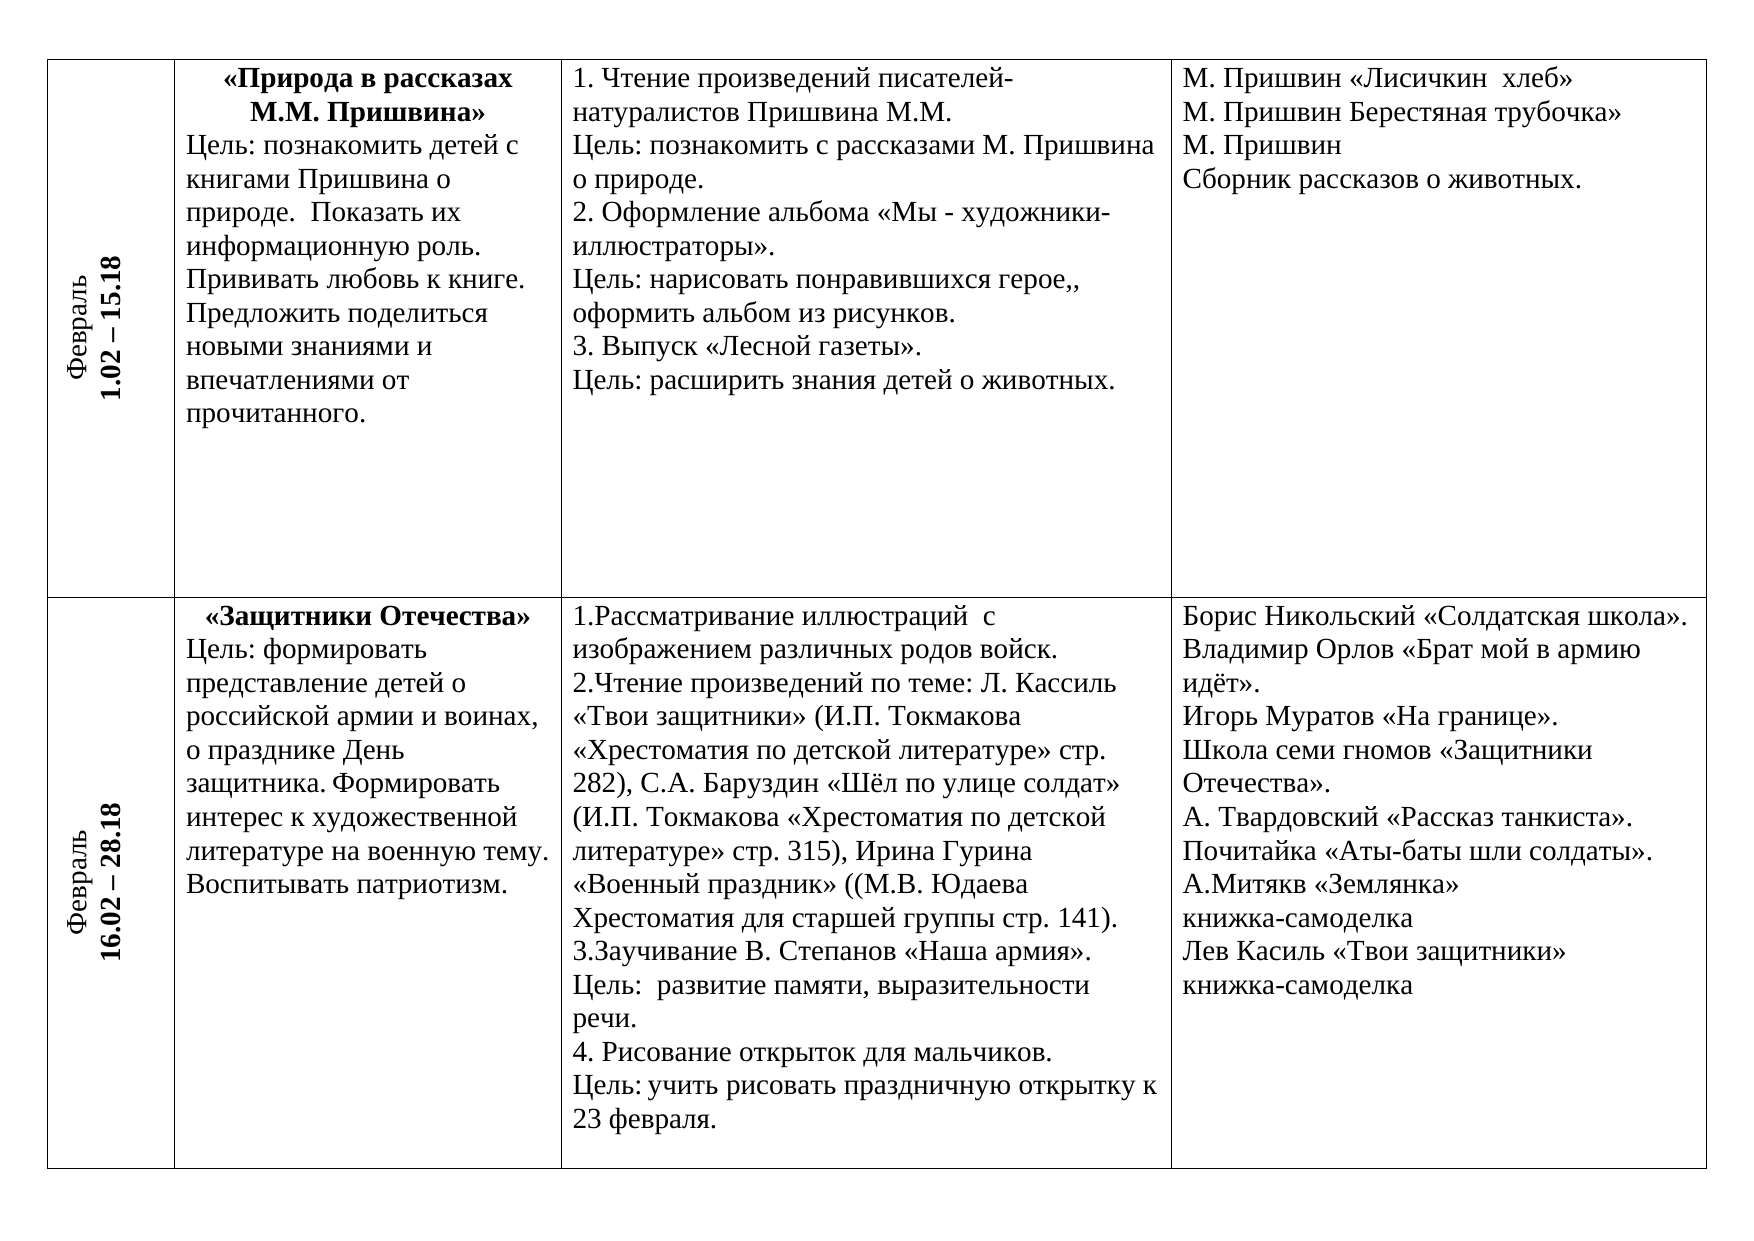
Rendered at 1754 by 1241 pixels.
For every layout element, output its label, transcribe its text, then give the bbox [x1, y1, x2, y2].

table_cell Февраль 16.02 – 28.18 [48, 598, 174, 1168]
table_cell 1.Рассматривание иллюстраций с изображением различных родов войск. 2.Чтение произведений по теме: Л. Кассиль «Твои защитники» (И.П. Токмакова «Хрестоматия по детской литературе» стр. 282), С.А. Баруздин «Шёл по улице солдат» (И.П. Токмакова «Хрестоматия по детской литературе» стр. 315), Ирина Гурина «Военный праздник» ((М.В. Юдаева Хрестоматия для старшей группы стр. 141). 3.Заучивание В. Степанов «Наша армия». Цель: развитие памяти, выразительности речи. 4. Рисование открыток для мальчиков. Цель: учить рисовать праздничную открытку к 23 февраля. [562, 598, 1171, 1168]
table_cell «Защитники Отечества» Цель: формировать представление детей о российской армии и воинах, о празднике День защитника. Формировать интерес к художественной литературе на военную тему. Воспитывать патриотизм. [175, 598, 561, 1168]
table_cell Февраль 1.02 – 15.18 [48, 60, 174, 597]
table_cell Борис Никольский «Солдатская школа». Владимир Орлов «Брат мой в армию идёт». Игорь Муратов «На границе». Школа семи гномов «Защитники Отечества». А. Твардовский «Рассказ танкиста». Почитайка «Аты-баты шли солдаты». А.Митякв «Землянка» книжка-самоделка Лев Касиль «Твои защитники» книжка-самоделка [1172, 598, 1706, 1168]
table_cell М. Пришвин «Лисичкин хлеб» М. Пришвин Берестяная трубочка» М. Пришвин Сборник рассказов о животных. [1172, 60, 1706, 597]
table_cell «Природа в рассказах М.М. Пришвина» Цель: познакомить детей с книгами Пришвина о природе. Показать их информационную роль. Прививать любовь к книге. Предложить поделиться новыми знаниями и впечатлениями от прочитанного. [175, 60, 561, 597]
table_cell 1. Чтение произведений писателей-натуралистов Пришвина М.М. Цель: познакомить с рассказами М. Пришвина о природе. 2. Оформление альбома «Мы - художники-иллюстраторы». Цель: нарисовать понравившихся герое,, оформить альбом из рисунков. 3. Выпуск «Лесной газеты». Цель: расширить знания детей о животных. [562, 60, 1171, 597]
